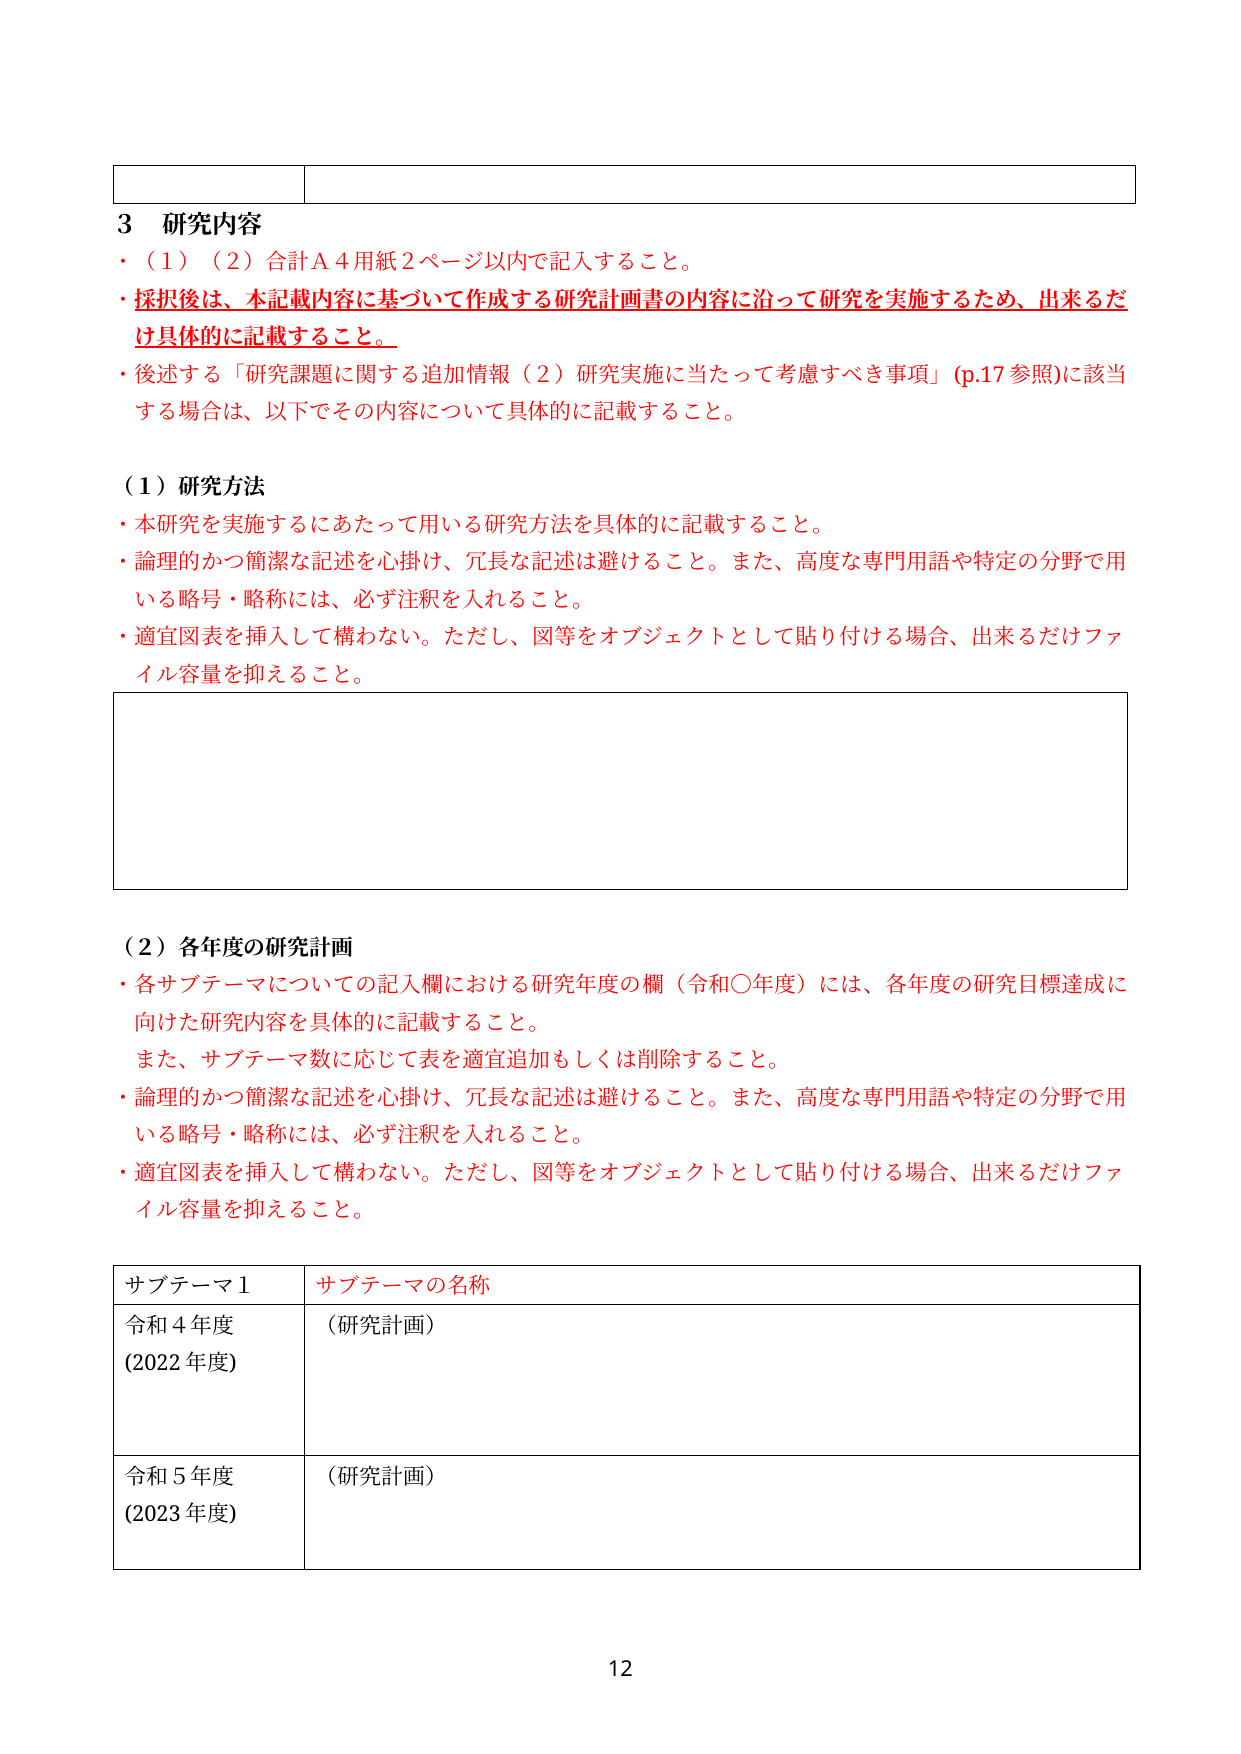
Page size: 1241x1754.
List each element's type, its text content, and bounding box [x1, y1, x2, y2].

text （１）研究方法 [112, 467, 1128, 504]
table_cell 令和４年度 (2022年度) [114, 1305, 304, 1455]
table_cell [305, 166, 1135, 203]
table_header サブテーマの名称 [305, 1266, 1139, 1304]
text ３ 研究内容 [112, 204, 1128, 242]
text ・各サブテーマについての記入欄における研究年度の欄（令和〇年度）には、各年度の研究目標達成に向けた研究内容を具体的に記載すること。 [112, 964, 1128, 1039]
table_header サブテーマ１ [114, 1266, 304, 1304]
table_header [114, 693, 1127, 888]
text ・論理的かつ簡潔な記述を心掛け、冗長な記述は避けること。また、高度な専門用語や特定の分野で用いる略号・略称には、必ず注釈を入れること。 [112, 1077, 1128, 1152]
text ・採択後は、本記載内容に基づいて作成する研究計画書の内容に沿って研究を実施するため、出来るだけ具体的に記載すること。 [112, 279, 1128, 354]
text ・本研究を実施するにあたって用いる研究方法を具体的に記載すること。 [112, 504, 1128, 542]
text ・適宜図表を挿入して構わない。ただし、図等をオブジェクトとして貼り付ける場合、出来るだけファイル容量を抑えること。 [112, 617, 1128, 692]
text ・（１）（２）合計Ａ４用紙２ページ以内で記入すること。 [112, 242, 1128, 279]
text （２）各年度の研究計画 [112, 927, 1128, 964]
table_cell 令和５年度 (2023年度) [114, 1456, 304, 1569]
table_cell （研究計画） [305, 1305, 1139, 1455]
text ・後述する「研究課題に関する追加情報（２）研究実施に当たって考慮すべき事項」(p.17参照)に該当する場合は、以下でその内容について具体的に記載すること。 [112, 354, 1128, 429]
table_cell 目標 [114, 166, 304, 203]
text ・論理的かつ簡潔な記述を心掛け、冗長な記述は避けること。また、高度な専門用語や特定の分野で用いる略号・略称には、必ず注釈を入れること。 [112, 542, 1128, 617]
text ・適宜図表を挿入して構わない。ただし、図等をオブジェクトとして貼り付ける場合、出来るだけファイル容量を抑えること。 [112, 1152, 1128, 1227]
text また、サブテーマ数に応じて表を適宜追加もしくは削除すること。 [134, 1039, 1128, 1077]
table_cell （研究計画） [305, 1456, 1139, 1569]
